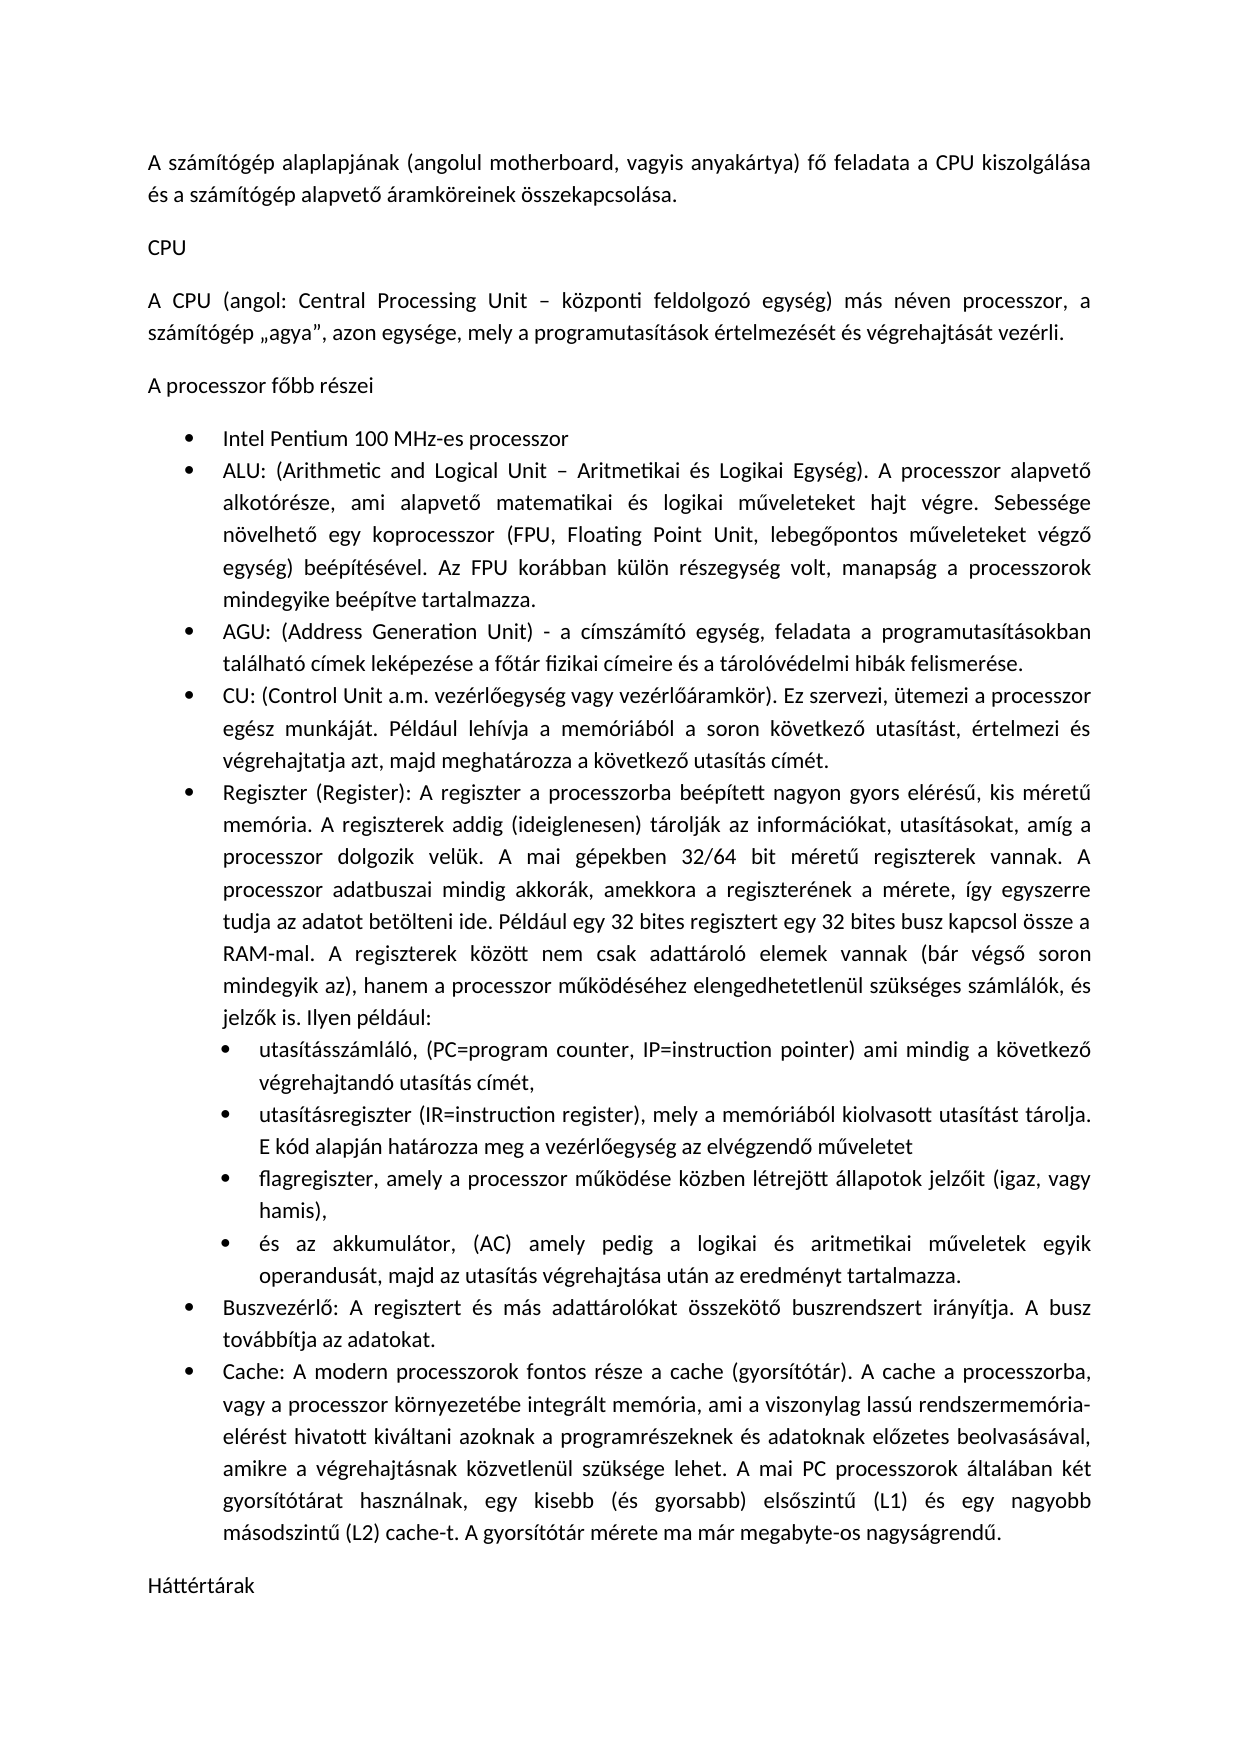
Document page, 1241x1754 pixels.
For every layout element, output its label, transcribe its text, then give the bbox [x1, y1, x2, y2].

list és az akkumulátor, (AC) amely pedig a logikai és aritmetikai műveletek egyik operandusát, majd az utasítás végrehajtása után az eredményt tartalmazza. [221, 1229, 1093, 1289]
text A CPU (angol: Central Processing Unit – központi feldolgozó egység) más néven processzor, a számítógép „agya”, azon egysége, mely a programutasítások értelmezését és végrehajtását vezérli. [148, 286, 1093, 346]
text A számítógép alaplapjának (angolul motherboard, vagyis anyakártya) fő feladata a CPU kiszolgálása és a számítógép alapvető áramköreinek összekapcsolása. [148, 148, 1093, 208]
list AGU: (Address Generation Unit) - a címszámító egység, feladata a programutasításokban található címek leképezése a főtár fizikai címeire és a tárolóvédelmi hibák felismerése. [185, 617, 1093, 677]
list Regiszter (Register): A regiszter a processzorba beépített nagyon gyors elérésű, kis méretű memória. A regiszterek addig (ideiglenesen) tárolják az információkat, utasításokat, amíg a processzor dolgozik velük. A mai gépekben 32/64 bit méretű regiszterek vannak. A processzor adatbuszai mindig akkorák, amekkora a regiszterének a mérete, így egyszerre tudja az adatot betölteni ide. Például egy 32 bites regisztert egy 32 bites busz kapcsol össze a RAM-mal. A regiszterek között nem csak adattároló elemek vannak (bár végső soron mindegyik az), hanem a processzor működéséhez elengedhetetlenül szükséges számlálók, és jelzők is. Ilyen például: [185, 778, 1093, 1031]
list ALU: (Arithmetic and Logical Unit – Aritmetikai és Logikai Egység). A processzor alapvető alkotórésze, ami alapvető matematikai és logikai műveleteket hajt végre. Sebessége növelhető egy koprocesszor (FPU, Floating Point Unit, lebegőpontos műveleteket végző egység) beépítésével. Az FPU korábban külön részegység volt, manapság a processzorok mindegyike beépítve tartalmazza. [185, 456, 1093, 613]
text Háttértárak [148, 1571, 1093, 1599]
list CU: (Control Unit a.m. vezérlőegység vagy vezérlőáramkör). Ez szervezi, ütemezi a processzor egész munkáját. Például lehívja a memóriából a soron következő utasítást, értelmezi és végrehajtatja azt, majd meghatározza a következő utasítás címét. [185, 682, 1093, 774]
list utasításregiszter (IR=instruction register), mely a memóriából kiolvasott utasítást tárolja. E kód alapján határozza meg a vezérlőegység az elvégzendő műveletet [221, 1100, 1093, 1160]
list flagregiszter, amely a processzor működése közben létrejött állapotok jelzőit (igaz, vagy hamis), [221, 1164, 1093, 1224]
list utasításszámláló, (PC=program counter, IP=instruction pointer) ami mindig a következő végrehajtandó utasítás címét, [221, 1036, 1093, 1096]
list Cache: A modern processzorok fontos része a cache (gyorsítótár). A cache a processzorba, vagy a processzor környezetébe integrált memória, ami a viszonylag lassú rendszermemória-elérést hivatott kiváltani azoknak a programrészeknek és adatoknak előzetes beolvasásával, amikre a végrehajtásnak közvetlenül szüksége lehet. A mai PC processzorok általában két gyorsítótárat használnak, egy kisebb (és gyorsabb) elsőszintű (L1) és egy nagyobb másodszintű (L2) cache-t. A gyorsítótár mérete ma már megabyte-os nagyságrendű. [185, 1357, 1093, 1546]
text A processzor főbb részei [148, 371, 1093, 399]
list Buszvezérlő: A regisztert és más adattárolókat összekötő buszrendszert irányítja. A busz továbbítja az adatokat. [185, 1293, 1093, 1353]
list Intel Pentium 100 MHz-es processzor [185, 424, 1093, 452]
text CPU [148, 233, 1093, 261]
